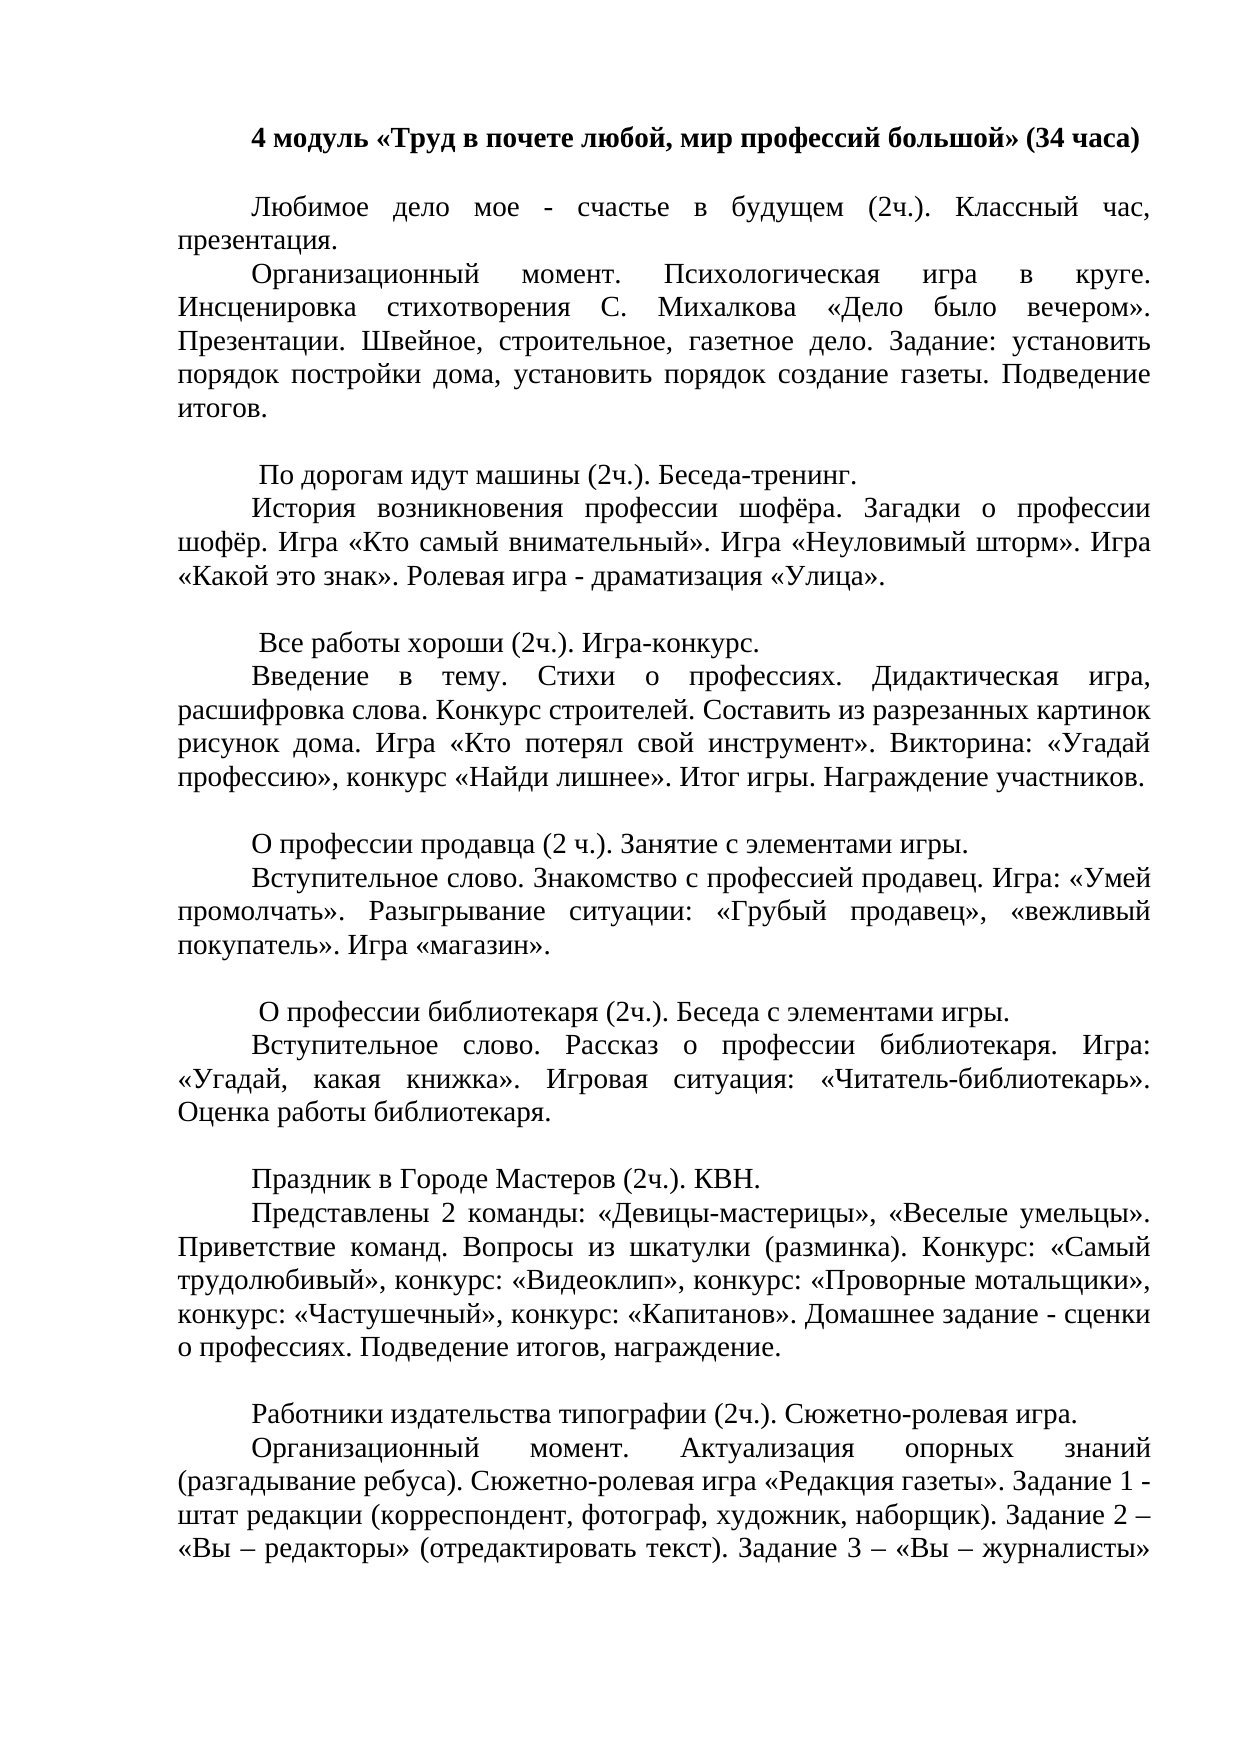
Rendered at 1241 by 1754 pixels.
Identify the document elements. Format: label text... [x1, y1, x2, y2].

text О профессии продавца (2 ч.). Занятие с элементами игры. [177, 826, 1152, 859]
text Работники издательства типографии (2ч.). Сюжетно-ролевая игра. [177, 1396, 1152, 1430]
text Вступительное слово. Рассказ о профессии библиотекаря. Игра: «Угадай, какая книжка». Игровая ситуация: «Читатель-библиотекарь». Оценка работы библиотекаря. [177, 1027, 1152, 1128]
text О профессии библиотекаря (2ч.). Беседа с элементами игры. [177, 994, 1152, 1027]
text Праздник в Городе Мастеров (2ч.). КВН. [177, 1162, 1152, 1195]
text История возникновения профессии шофёра. Загадки о профессии шофёр. Игра «Кто самый внимательный». Игра «Неуловимый шторм». Игра «Какой это знак». Ролевая игра - драматизация «Улица». [177, 491, 1152, 591]
text 4 модуль «Труд в почете любой, мир профессий большой» (34 часа) [177, 118, 1152, 153]
text Введение в тему. Стихи о профессиях. Дидактическая игра, расшифровка слова. Конкурс строителей. Составить из разрезанных картинок рисунок дома. Игра «Кто потерял свой инструмент». Викторина: «Угадай профессию», конкурс «Найди лишнее». Итог игры. Награждение участников. [177, 658, 1152, 792]
text Все работы хороши (2ч.). Игра-конкурс. [177, 625, 1152, 658]
text Организационный момент. Психологическая игра в круге. Инсценировка стихотворения С. Михалкова «Дело было вечером». Презентации. Швейное, строительное, газетное дело. Задание: установить порядок постройки дома, установить порядок создание газеты. Подведение итогов. [177, 256, 1152, 423]
text Любимое дело мое - счастье в будущем (2ч.). Классный час, презентация. [177, 189, 1152, 256]
text Вступительное слово. Знакомство с профессией продавец. Игра: «Умей промолчать». Разыгрывание ситуации: «Грубый продавец», «вежливый покупатель». Игра «магазин». [177, 859, 1152, 960]
text Представлены 2 команды: «Девицы-мастерицы», «Веселые умельцы». Приветствие команд. Вопросы из шкатулки (разминка). Конкурс: «Самый трудолюбивый», конкурс: «Видеоклип», конкурс: «Проворные мотальщики», конкурс: «Частушечный», конкурс: «Капитанов». Домашнее задание - сценки о профессиях. Подведение итогов, награждение. [177, 1195, 1152, 1363]
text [177, 1430, 1152, 1564]
text По дорогам идут машины (2ч.). Беседа-тренинг. [177, 457, 1152, 491]
